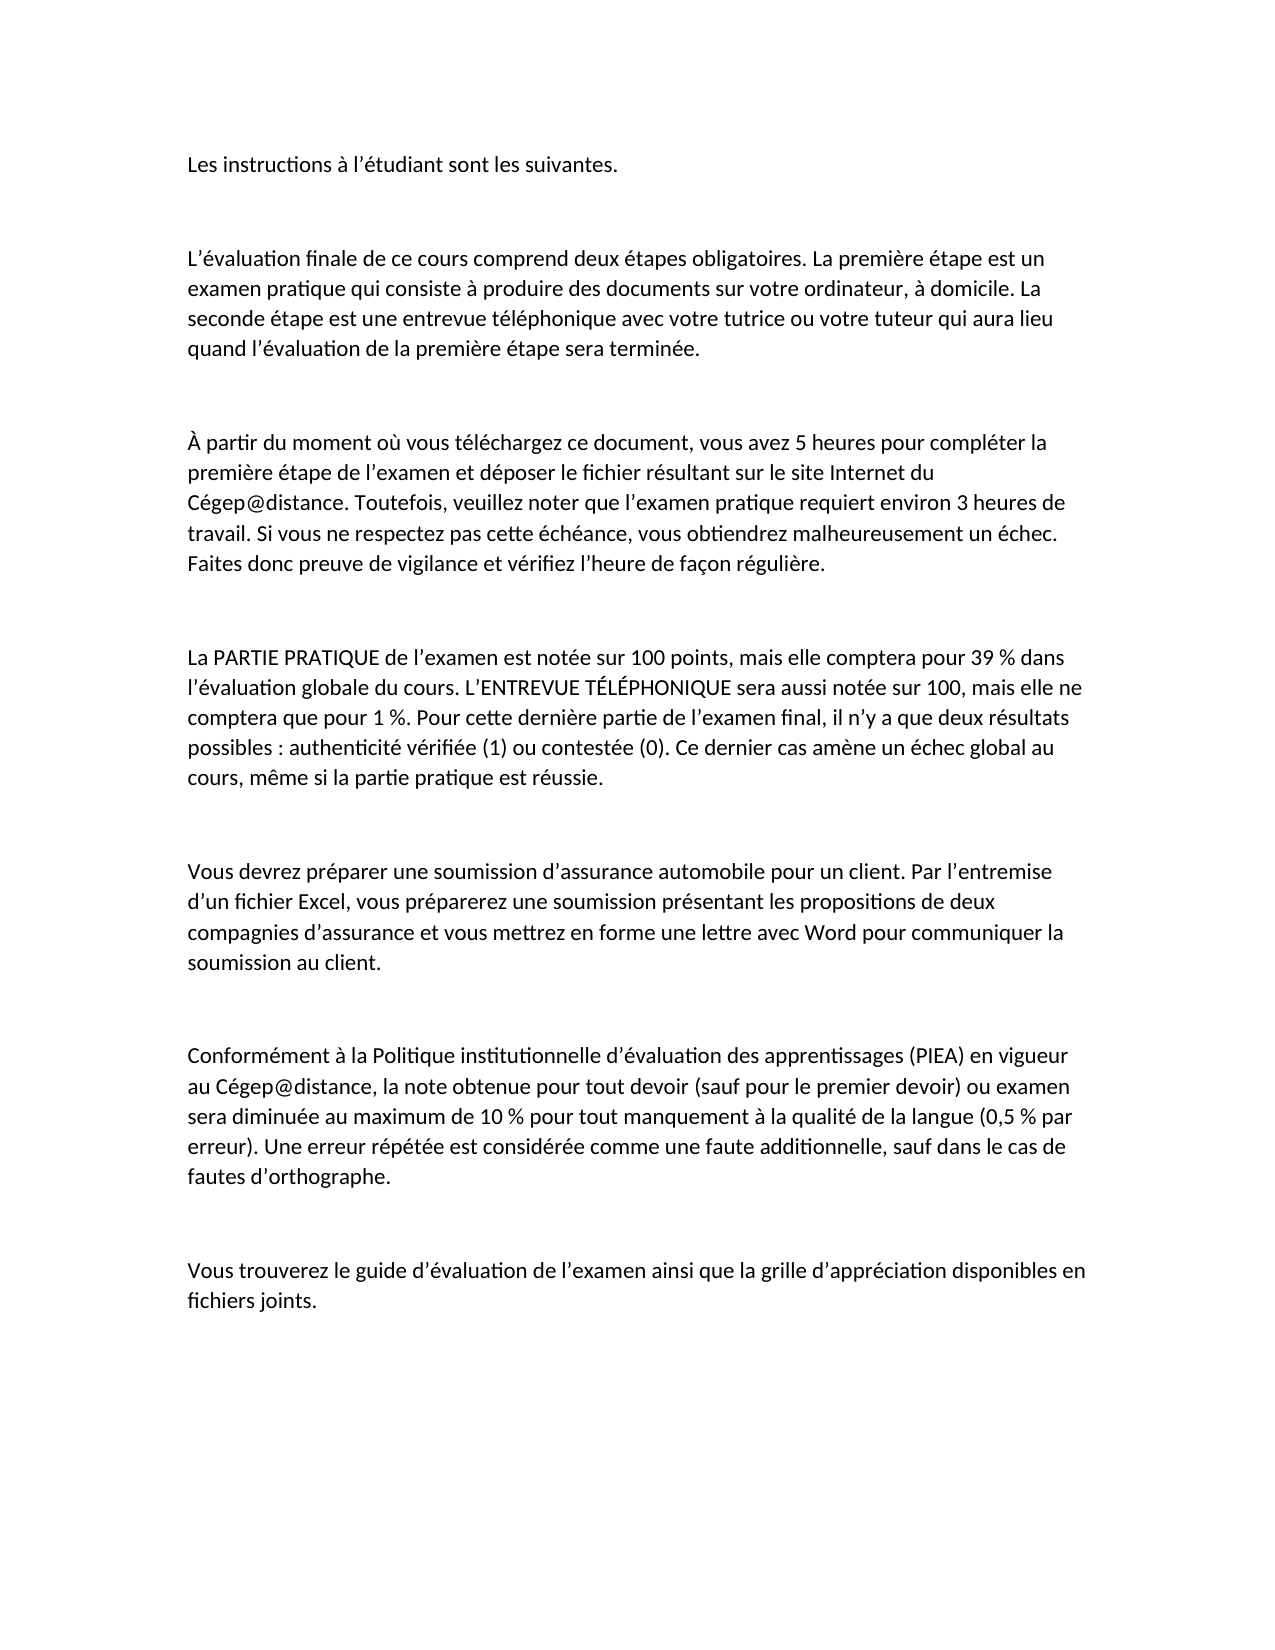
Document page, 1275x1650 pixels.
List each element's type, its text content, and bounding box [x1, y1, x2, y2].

text Conformément à la Politique institutionnelle d’évaluation des apprentissages (PIEA) en vigueur au Cégep@distance, la note obtenue pour tout devoir (sauf pour le premier devoir) ou examen sera diminuée au maximum de 10 % pour tout manquement à la qualité de la langue (0,5 % par erreur). Une erreur répétée est considérée comme une faute additionnelle, sauf dans le cas de fautes d’orthographe. [187, 1042, 1087, 1191]
text À partir du moment où vous téléchargez ce document, vous avez 5 heures pour compléter la première étape de l’examen et déposer le fichier résultant sur le site Internet du Cégep@distance. Toutefois, veuillez noter que l’examen pratique requiert environ 3 heures de travail. Si vous ne respectez pas cette échéance, vous obtiendrez malheureusement un échec. Faites donc preuve de vigilance et vérifiez l’heure de façon régulière. [187, 428, 1087, 577]
text Les instructions à l’étudiant sont les suivantes. [187, 150, 1087, 178]
text Vous trouverez le guide d’évaluation de l’examen ainsi que la grille d’appréciation disponibles en fichiers joints. [187, 1256, 1087, 1314]
text Vous devrez préparer une soumission d’assurance automobile pour un client. Par l’entremise d’un fichier Excel, vous préparerez une soumission présentant les propositions de deux compagnies d’assurance et vous mettrez en forme une lettre avec Word pour communiquer la soumission au client. [187, 857, 1087, 976]
text La PARTIE PRATIQUE de l’examen est notée sur 100 points, mais elle comptera pour 39 % dans l’évaluation globale du cours. L’ENTREVUE TÉLÉPHONIQUE sera aussi notée sur 100, mais elle ne comptera que pour 1 %. Pour cette dernière partie de l’examen final, il n’y a que deux résultats possibles : authenticité vérifiée (1) ou contestée (0). Ce dernier cas amène un échec global au cours, même si la partie pratique est réussie. [187, 643, 1087, 792]
text L’évaluation finale de ce cours comprend deux étapes obligatoires. La première étape est un examen pratique qui consiste à produire des documents sur votre ordinateur, à domicile. La seconde étape est une entrevue téléphonique avec votre tutrice ou votre tuteur qui aura lieu quand l’évaluation de la première étape sera terminée. [187, 244, 1087, 362]
